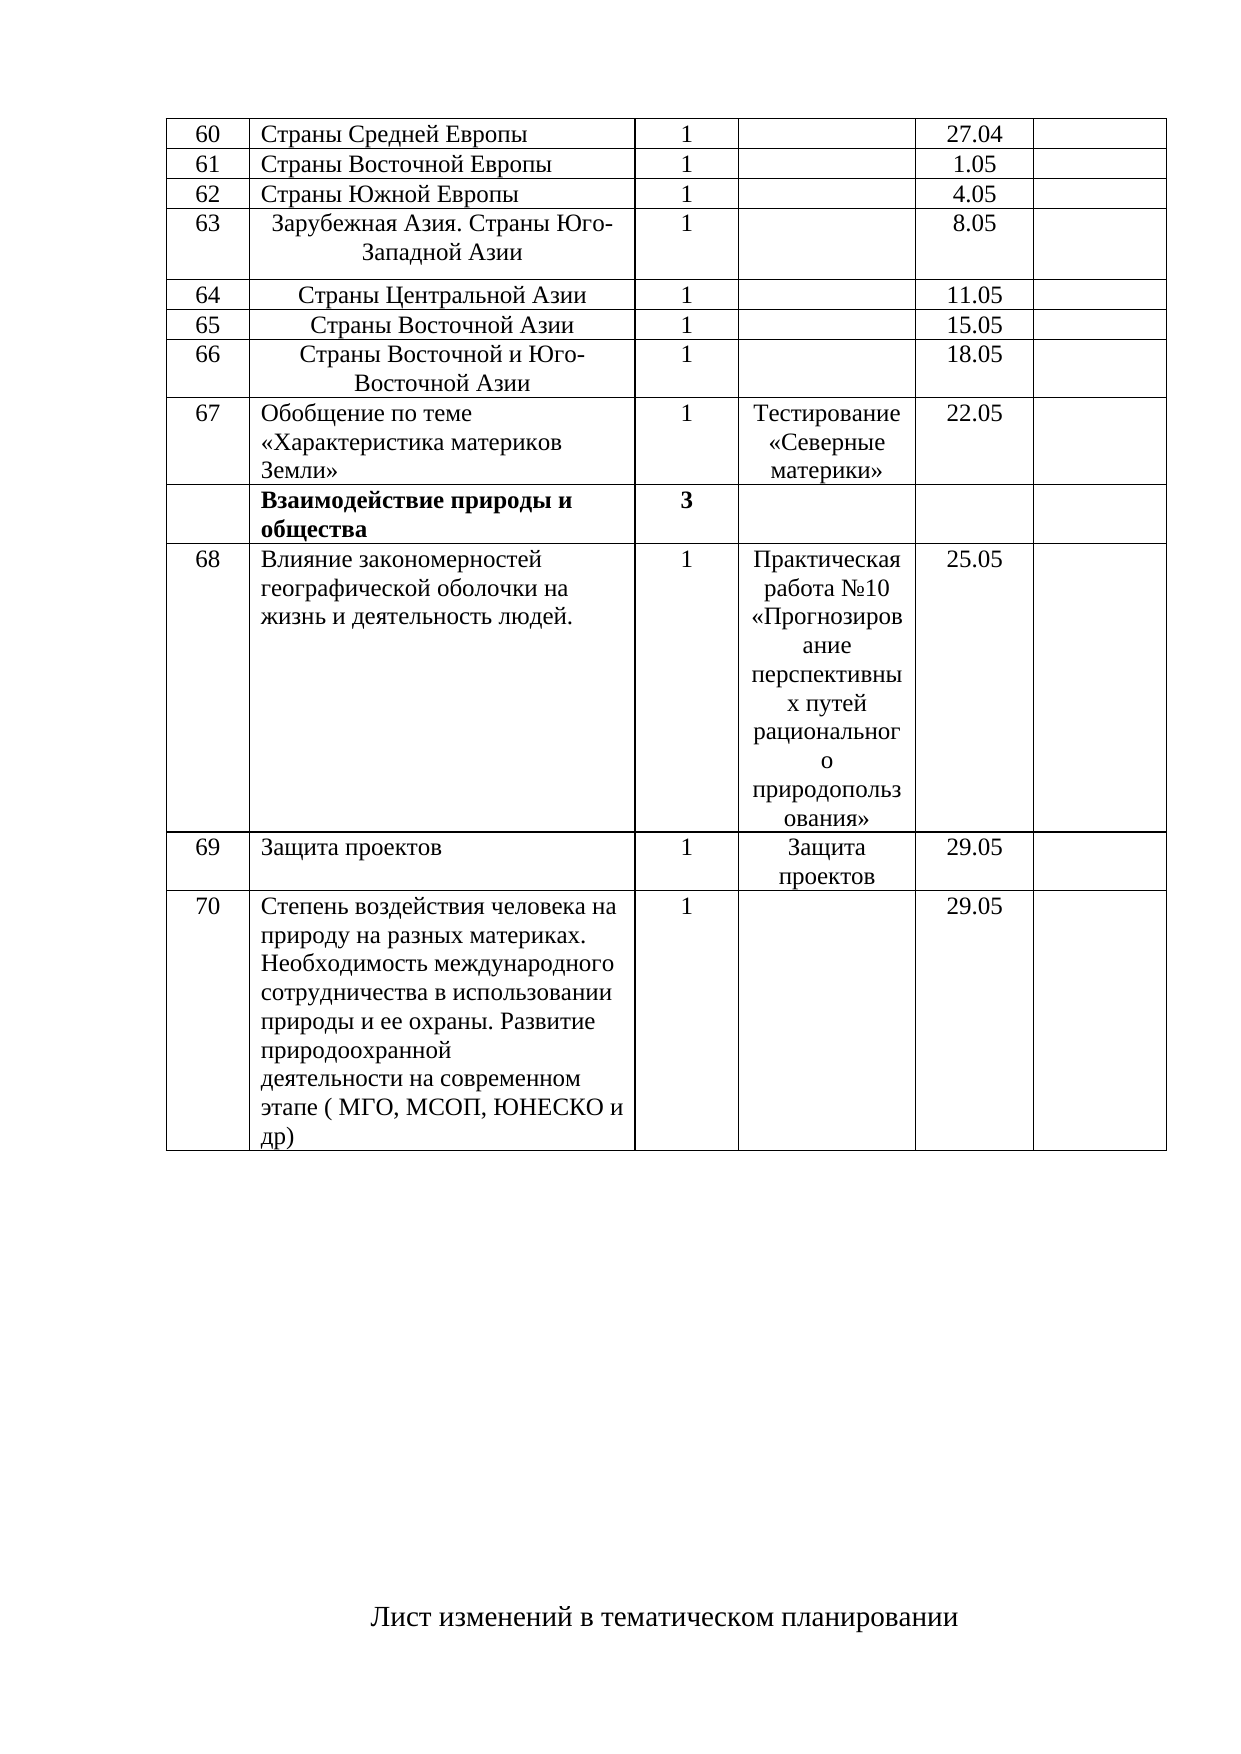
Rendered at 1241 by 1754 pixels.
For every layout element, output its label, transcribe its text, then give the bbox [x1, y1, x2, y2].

table_cell 69 [167, 833, 249, 890]
table_cell 61 [167, 149, 249, 178]
table_cell [739, 179, 915, 207]
table_cell Страны Средней Европы [250, 119, 634, 148]
table_cell [1034, 310, 1166, 338]
table_cell 22.05 [916, 398, 1033, 484]
table_cell Зарубежная Азия. Страны Юго-Западной Азии [250, 209, 634, 279]
table_cell [1034, 398, 1166, 484]
table_cell Страны Южной Европы [250, 179, 634, 207]
table_cell Защита проектов [250, 833, 634, 890]
table_cell Влияние закономерностей географической оболочки на жизнь и деятельность людей. [250, 544, 634, 831]
table_cell 4.05 [916, 179, 1033, 207]
table_cell 27.04 [916, 119, 1033, 148]
table_cell 8.05 [916, 209, 1033, 279]
table_cell Практическая работа №10 «Прогнозирование перспективных путей рационального природопользования» [739, 544, 915, 831]
table_cell 29.05 [916, 833, 1033, 890]
table_cell Страны Восточной и Юго-Восточной Азии [250, 340, 634, 397]
table_cell 11.05 [916, 280, 1033, 309]
table_cell Степень воздействия человека на природу на разных материках. Необходимость международного сотрудничества в использовании природы и ее охраны. Развитие природоохранной деятельности на современном этапе ( МГО, МСОП, ЮНЕСКО и др) [250, 891, 634, 1150]
table_cell [739, 891, 915, 1150]
table_cell 60 [167, 119, 249, 148]
table_cell [1034, 544, 1166, 831]
table_cell [739, 209, 915, 279]
table_cell 1 [636, 119, 738, 148]
table_cell 1 [636, 340, 738, 397]
table_cell 1 [636, 891, 738, 1150]
table_cell 1 [636, 398, 738, 484]
table_cell 25.05 [916, 544, 1033, 831]
table_cell 67 [167, 398, 249, 484]
table_cell 1 [636, 149, 738, 178]
table_cell 1 [636, 544, 738, 831]
table_cell Страны Восточной Европы [250, 149, 634, 178]
table_cell [1034, 179, 1166, 207]
table_cell [1034, 833, 1166, 890]
table_cell 62 [167, 179, 249, 207]
table_cell Взаимодействие природы и общества [250, 485, 634, 543]
table_cell 1 [636, 280, 738, 309]
table_cell 64 [167, 280, 249, 309]
table_cell 1 [636, 310, 738, 338]
table_cell 1 [636, 209, 738, 279]
table_cell [1034, 209, 1166, 279]
table_cell [739, 485, 915, 543]
table_cell 63 [167, 209, 249, 279]
table_cell 1 [636, 833, 738, 890]
table_cell Страны Восточной Азии [250, 310, 634, 338]
table_cell [1034, 119, 1166, 148]
table_cell 1 [636, 179, 738, 207]
table_cell Страны Центральной Азии [250, 280, 634, 309]
table_cell 3 [636, 485, 738, 543]
table_cell [739, 149, 915, 178]
table_cell [1034, 280, 1166, 309]
table_cell Обобщение по теме «Характеристика материков Земли» [250, 398, 634, 484]
table_cell 65 [167, 310, 249, 338]
table_cell [739, 280, 915, 309]
table_cell 29.05 [916, 891, 1033, 1150]
table_cell 70 [167, 891, 249, 1150]
table_cell [916, 485, 1033, 543]
table_cell [739, 119, 915, 148]
table_cell 1.05 [916, 149, 1033, 178]
table_cell [739, 310, 915, 338]
text Лист изменений в тематическом планировании [177, 1599, 1152, 1633]
table_cell 68 [167, 544, 249, 831]
table_cell Защита проектов [739, 833, 915, 890]
table_cell 15.05 [916, 310, 1033, 338]
table_cell 66 [167, 340, 249, 397]
table_cell [1034, 149, 1166, 178]
table_cell Тестирование «Северные материки» [739, 398, 915, 484]
table_cell [1034, 340, 1166, 397]
table_cell [739, 340, 915, 397]
table_cell [167, 485, 249, 543]
table_cell 18.05 [916, 340, 1033, 397]
table_cell [1034, 891, 1166, 1150]
table_cell [1034, 485, 1166, 543]
